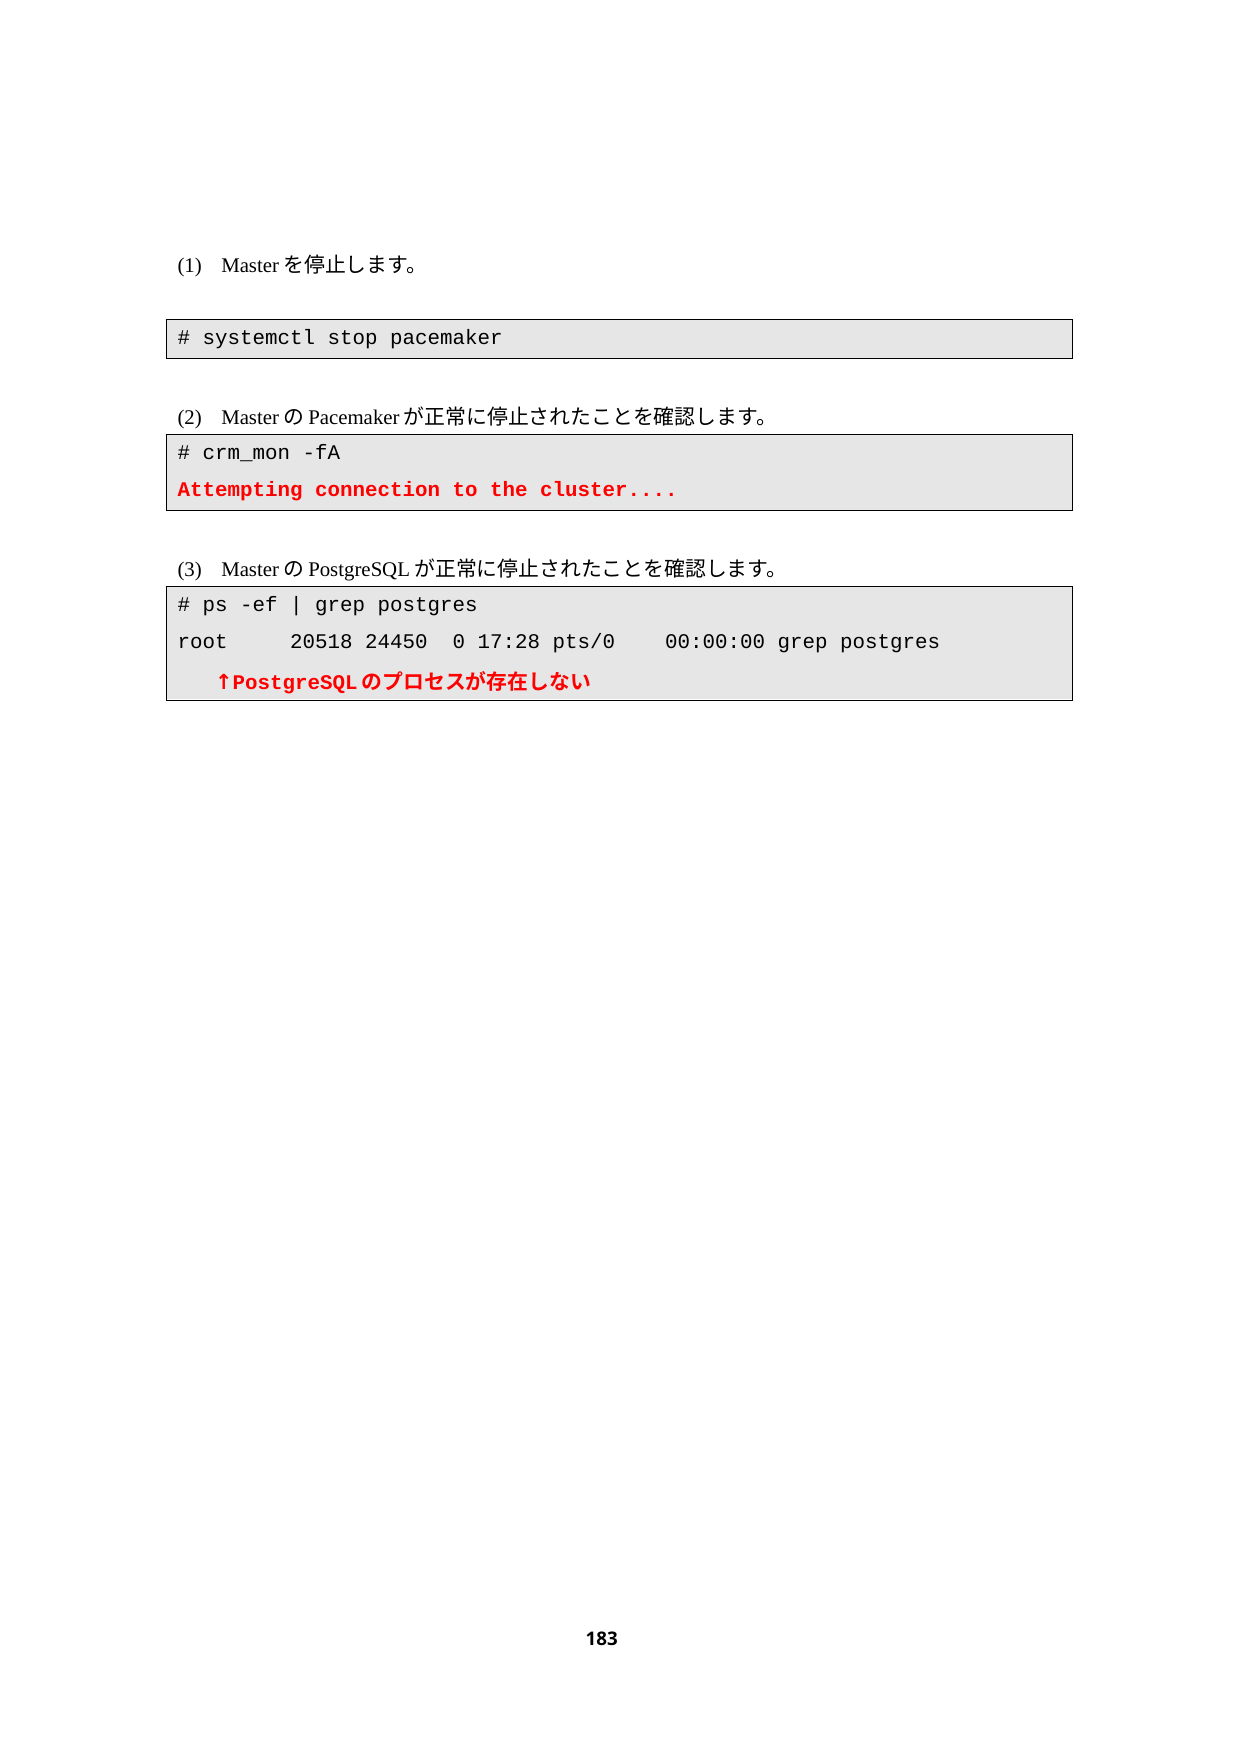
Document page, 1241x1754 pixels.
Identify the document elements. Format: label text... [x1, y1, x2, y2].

table_header # ps -ef | grep postgres root 20518 24450 0 17:28 pts/0 00:00:00 grep postgres ↑PostgreSQLのプロセスが存在しない [167, 587, 1072, 699]
table_header # systemctl stop pacemaker [167, 320, 1072, 358]
list MasterのPostgreSQLが正常に停止されたことを確認します。 [177, 548, 1054, 586]
list Masterを停止します。 [177, 244, 1054, 282]
table_header # crm_mon -fA Attempting connection to the cluster.... [167, 435, 1072, 510]
list MasterのPacemakerが正常に停止されたことを確認します。 [177, 396, 1054, 434]
